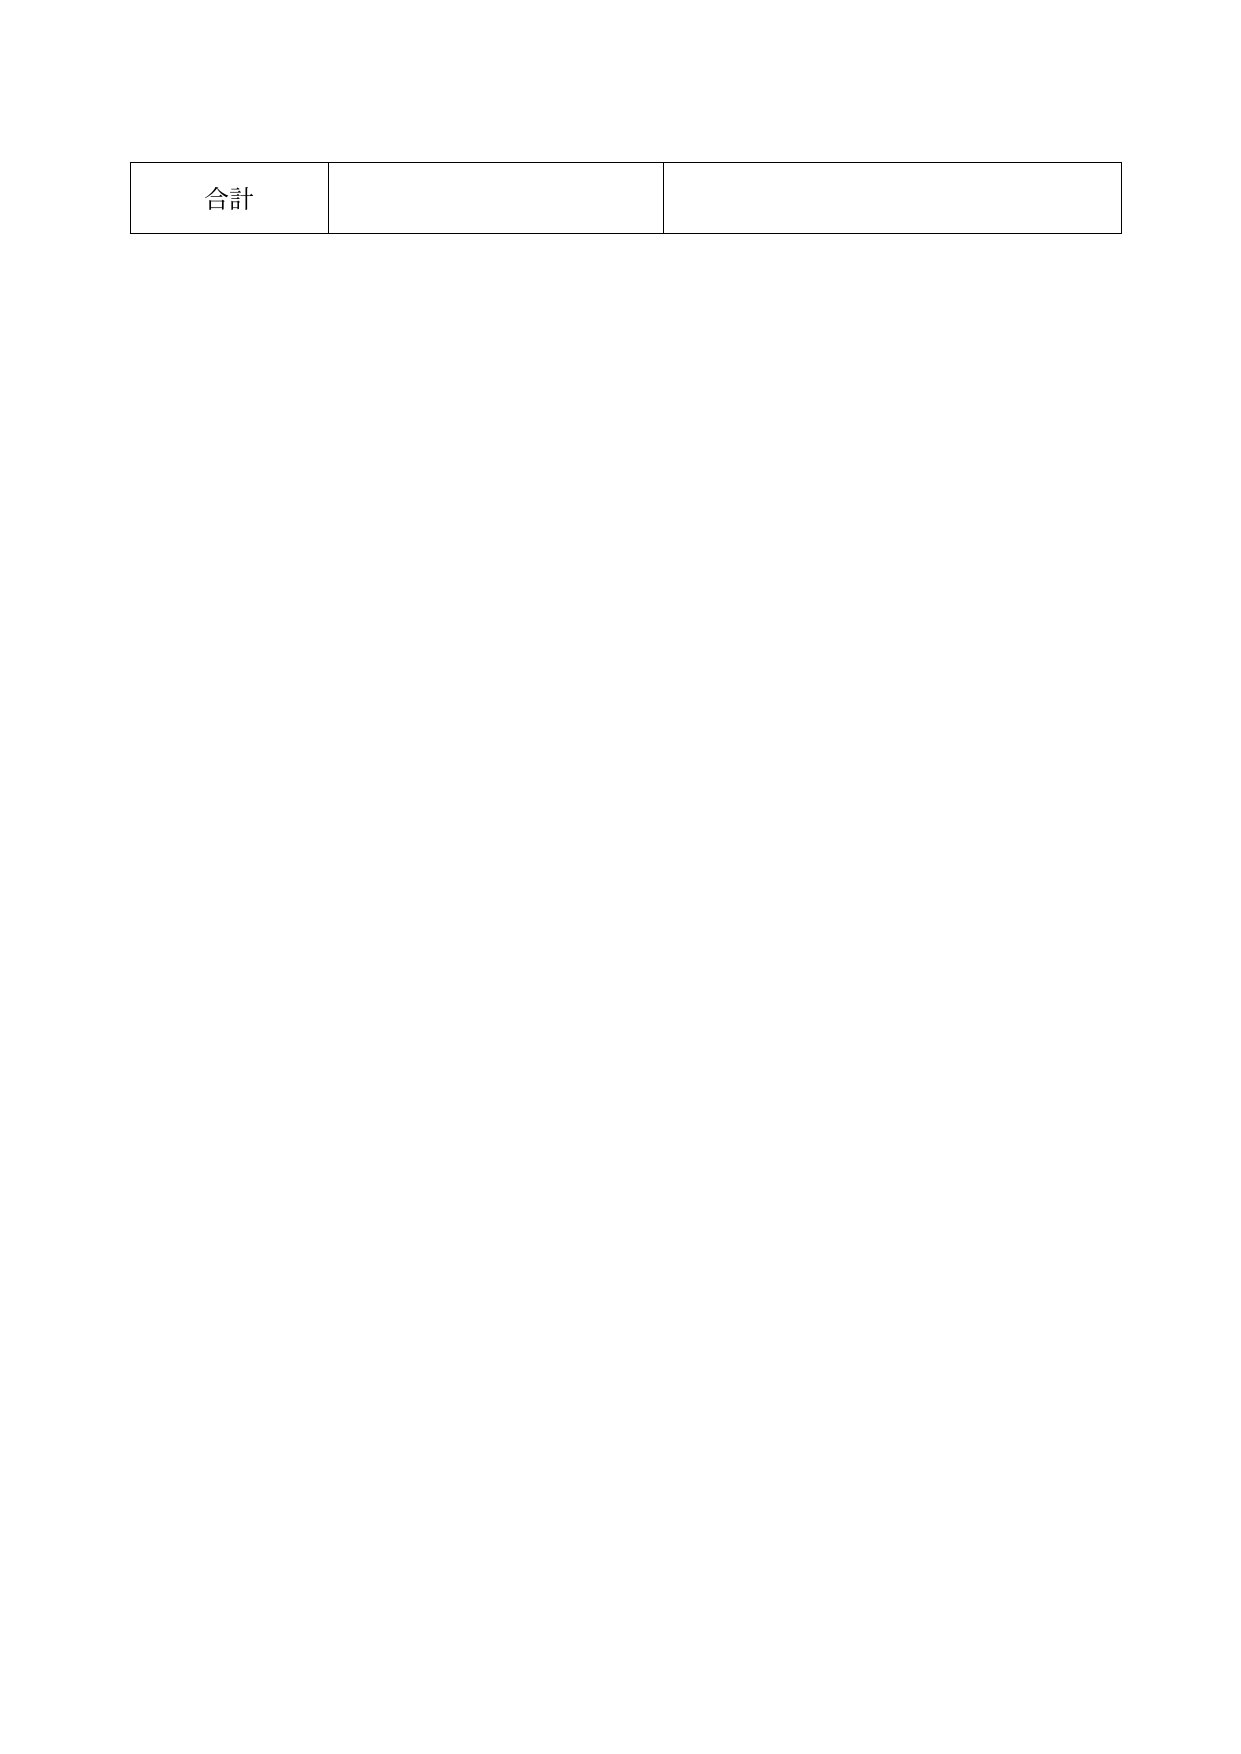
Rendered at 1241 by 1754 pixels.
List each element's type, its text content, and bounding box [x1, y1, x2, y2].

table_cell [329, 163, 663, 232]
table_cell [664, 163, 1121, 232]
table_cell 事業費 一般管理費 小計 消費税 合計 [131, 163, 328, 232]
